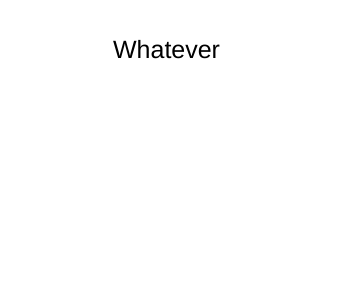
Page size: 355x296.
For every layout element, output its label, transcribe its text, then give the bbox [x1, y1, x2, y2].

text Whatever [113, 35, 242, 64]
